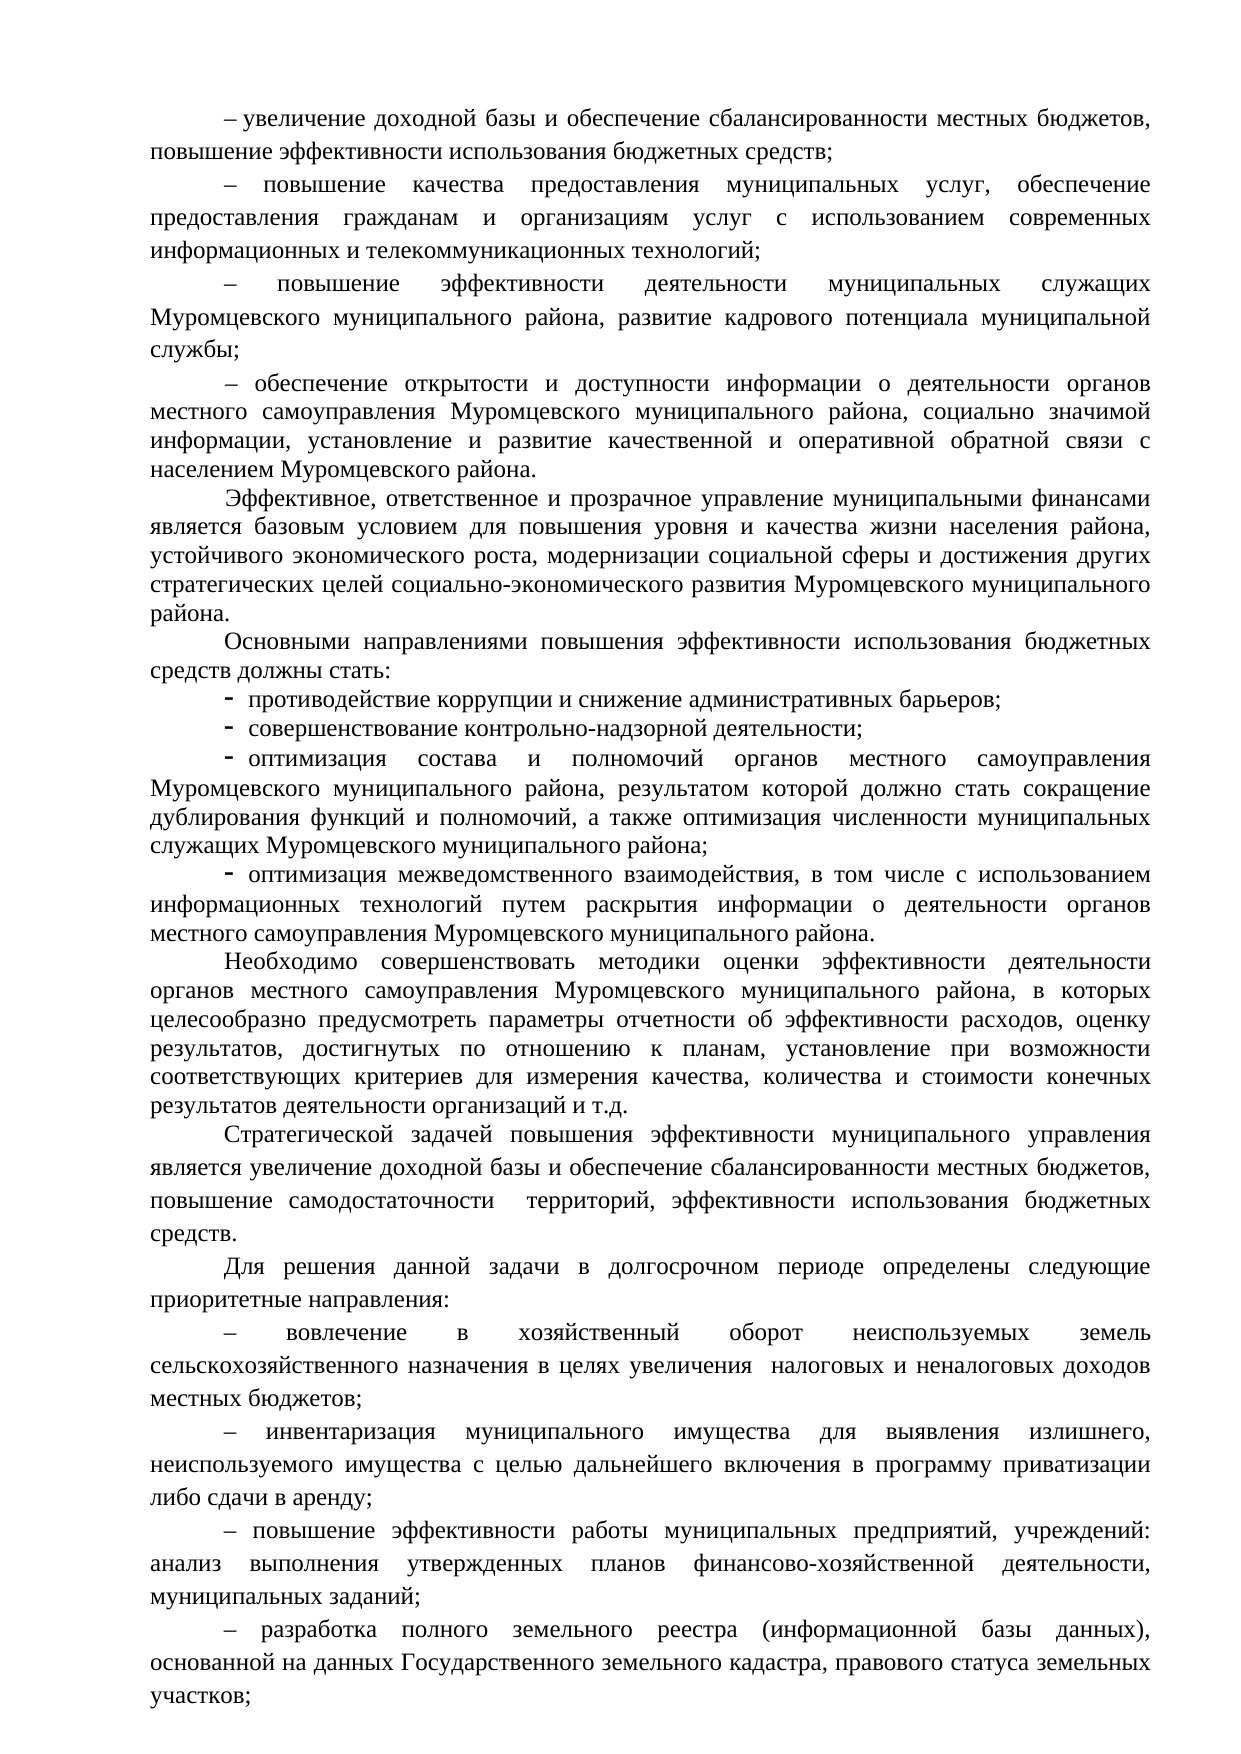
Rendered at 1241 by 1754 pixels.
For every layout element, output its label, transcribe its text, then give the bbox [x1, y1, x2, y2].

text Стратегической задачей повышения эффективности муниципального управления является увеличение доходной базы и обеспечение сбалансированности местных бюджетов, повышение самодостаточности территорий, эффективности использования бюджетных средств. [150, 1119, 1152, 1247]
text – разработка полного земельного реестра (информационной базы данных), основанной на данных Государственного земельного кадастра, правового статуса земельных участков; [150, 1614, 1152, 1709]
text – повышение эффективности деятельности муниципальных служащих Муромцевского муниципального района, развитие кадрового потенциала муниципальной службы; [150, 268, 1152, 363]
list совершенствование контрольно-надзорной деятельности; [150, 713, 1152, 743]
text – обеспечение открытости и доступности информации о деятельности органов местного самоуправления Муромцевского муниципального района, социально значимой информации, установление и развитие качественной и оперативной обратной связи с населением Муромцевского района. [150, 368, 1152, 483]
list оптимизация межведомственного взаимодействия, в том числе с использованием информационных технологий путем раскрытия информации о деятельности органов местного самоуправления Муромцевского муниципального района. [150, 859, 1152, 946]
text Необходимо совершенствовать методики оценки эффективности деятельности органов местного самоуправления Муромцевского муниципального района, в которых целесообразно предусмотреть параметры отчетности об эффективности расходов, оценку результатов, достигнутых по отношению к планам, установление при возможности соответствующих критериев для измерения качества, количества и стоимости конечных результатов деятельности организаций и т.д. [150, 946, 1152, 1119]
text Основными направлениями повышения эффективности использования бюджетных средств должны стать: [150, 626, 1152, 684]
text Эффективное, ответственное и прозрачное управление муниципальными финансами является базовым условием для повышения уровня и качества жизни населения района, устойчивого экономического роста, модернизации социальной сферы и достижения других стратегических целей социально-экономического развития Муромцевского муниципального района. [150, 483, 1152, 626]
text – повышение качества предоставления муниципальных услуг, обеспечение предоставления гражданам и организациям услуг с использованием современных информационных и телекоммуникационных технологий; [150, 169, 1152, 264]
text – инвентаризация муниципального имущества для выявления излишнего, неиспользуемого имущества с целью дальнейшего включения в программу приватизации либо сдачи в аренду; [150, 1416, 1152, 1511]
text – увеличение доходной базы и обеспечение сбалансированности местных бюджетов, повышение эффективности использования бюджетных средств; [150, 103, 1152, 165]
text – вовлечение в хозяйственный оборот неиспользуемых земель сельскохозяйственного назначения в целях увеличения налоговых и неналоговых доходов местных бюджетов; [150, 1317, 1152, 1412]
list оптимизация состава и полномочий органов местного самоуправления Муромцевского муниципального района, результатом которой должно стать сокращение дублирования функций и полномочий, а также оптимизация численности муниципальных служащих Муромцевского муниципального района; [150, 743, 1152, 859]
text Для решения данной задачи в долгосрочном периоде определены следующие приоритетные направления: [150, 1251, 1152, 1313]
list противодействие коррупции и снижение административных барьеров; [150, 684, 1152, 713]
text – повышение эффективности работы муниципальных предприятий, учреждений: анализ выполнения утвержденных планов финансово-хозяйственной деятельности, муниципальных заданий; [150, 1515, 1152, 1610]
